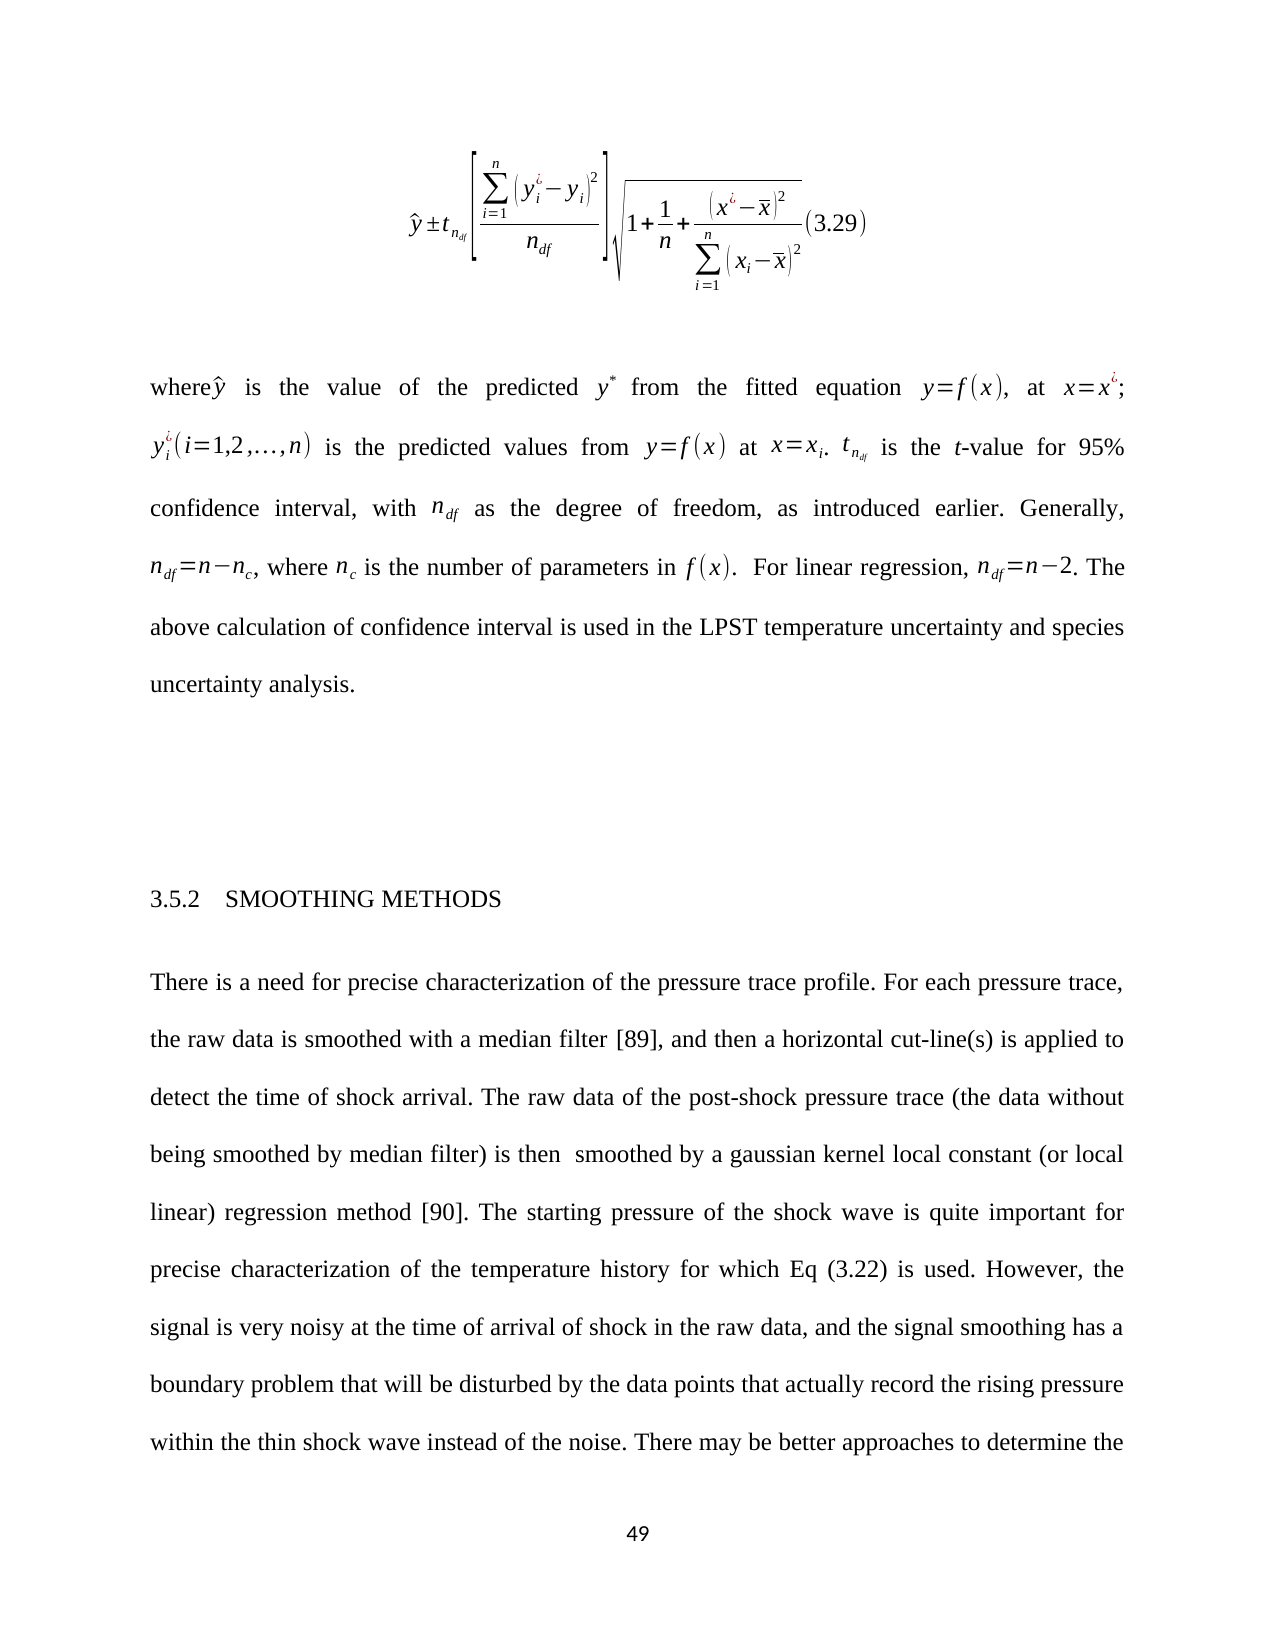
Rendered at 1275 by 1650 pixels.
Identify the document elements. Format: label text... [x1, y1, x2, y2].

text where is the value of the predicted y* from the fitted equation , at ; is the predicted values from at . is the t-value for 95% confidence interval, with as the degree of freedom, as introduced earlier. Generally, , where is the number of parameters in . For linear regression, . The above calculation of confidence interval is used in the LPST temperature uncertainty and species uncertainty analysis. [150, 371, 1125, 698]
subtitle SMOOTHING METHODS [150, 884, 1125, 913]
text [150, 967, 1125, 1456]
